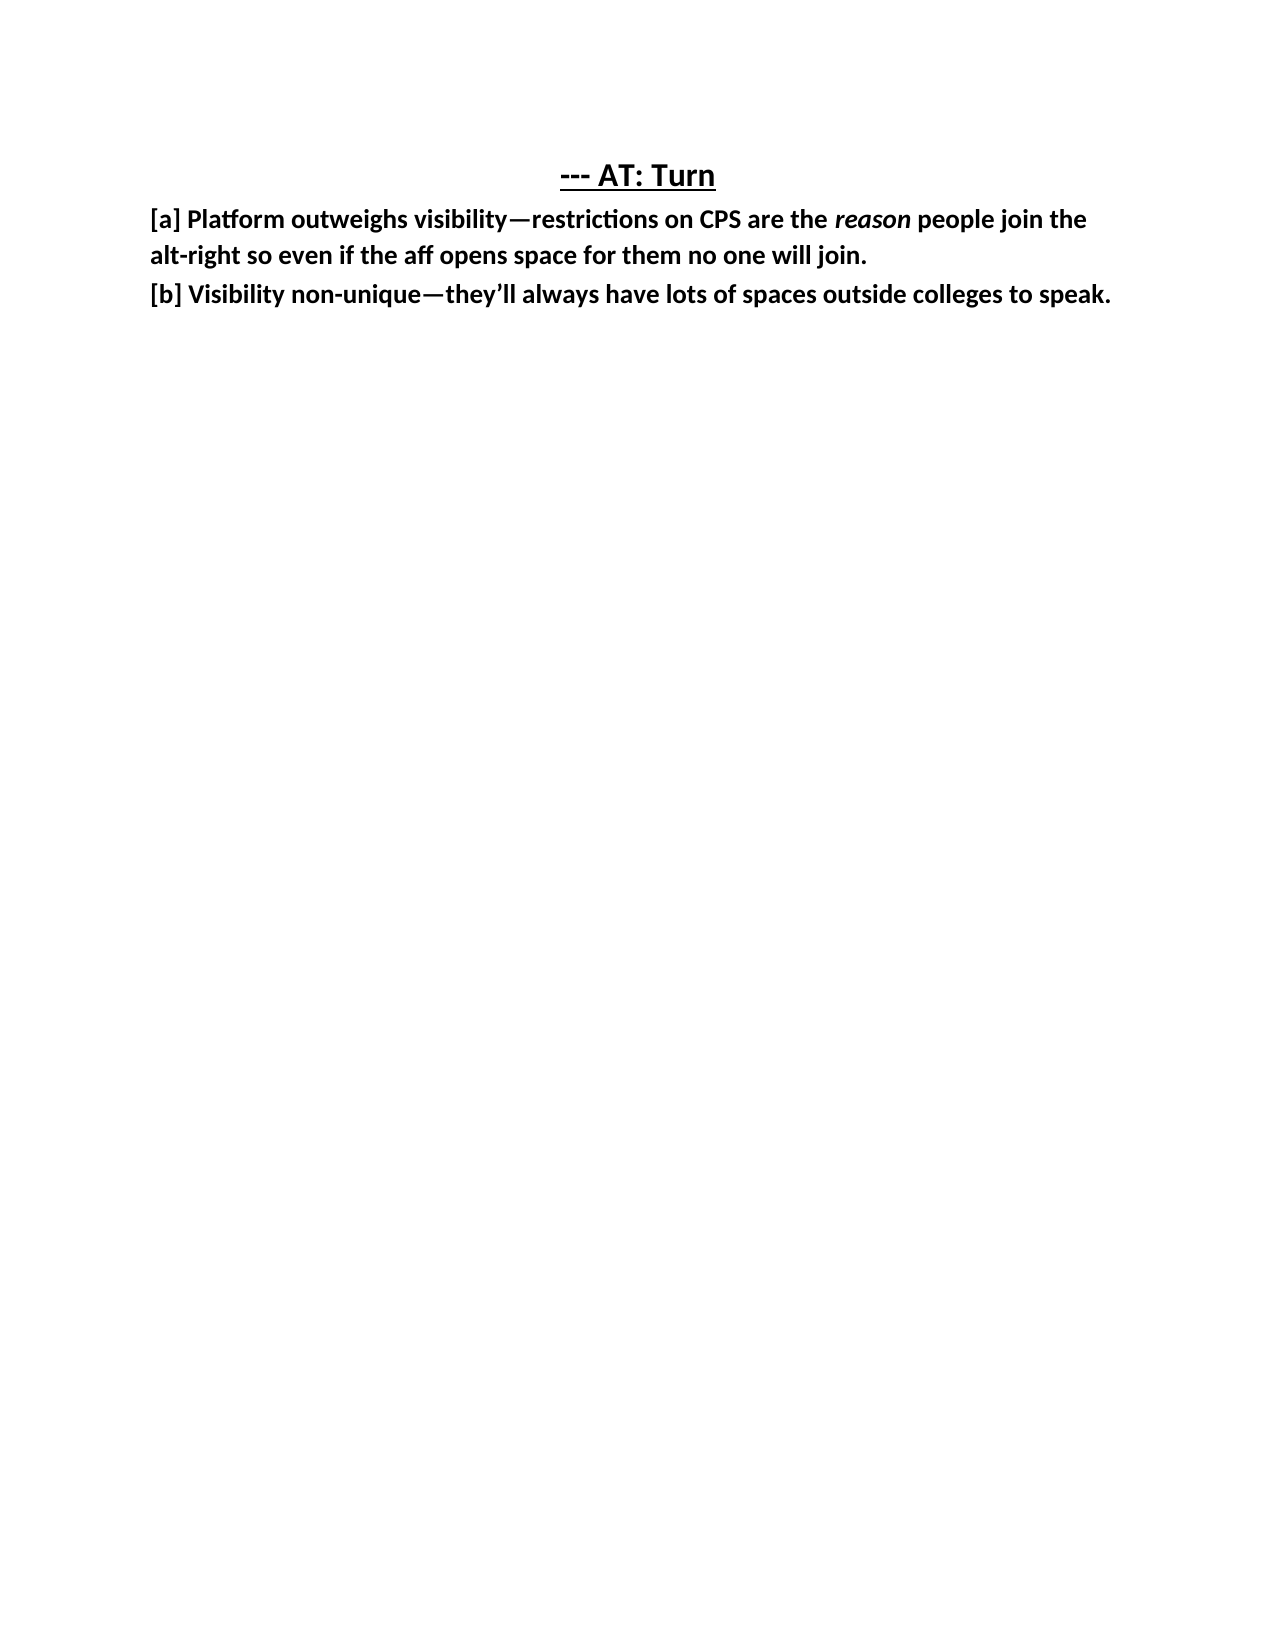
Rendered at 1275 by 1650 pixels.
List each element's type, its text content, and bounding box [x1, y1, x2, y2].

subtitle --- AT: Turn [150, 154, 1125, 195]
subtitle [a] Platform outweighs visibility—restrictions on CPS are the reason people join the alt-right so even if the aff opens space for them no one will join. [150, 202, 1125, 271]
subtitle [b] Visibility non-unique—they’ll always have lots of spaces outside colleges to speak. [150, 278, 1125, 311]
